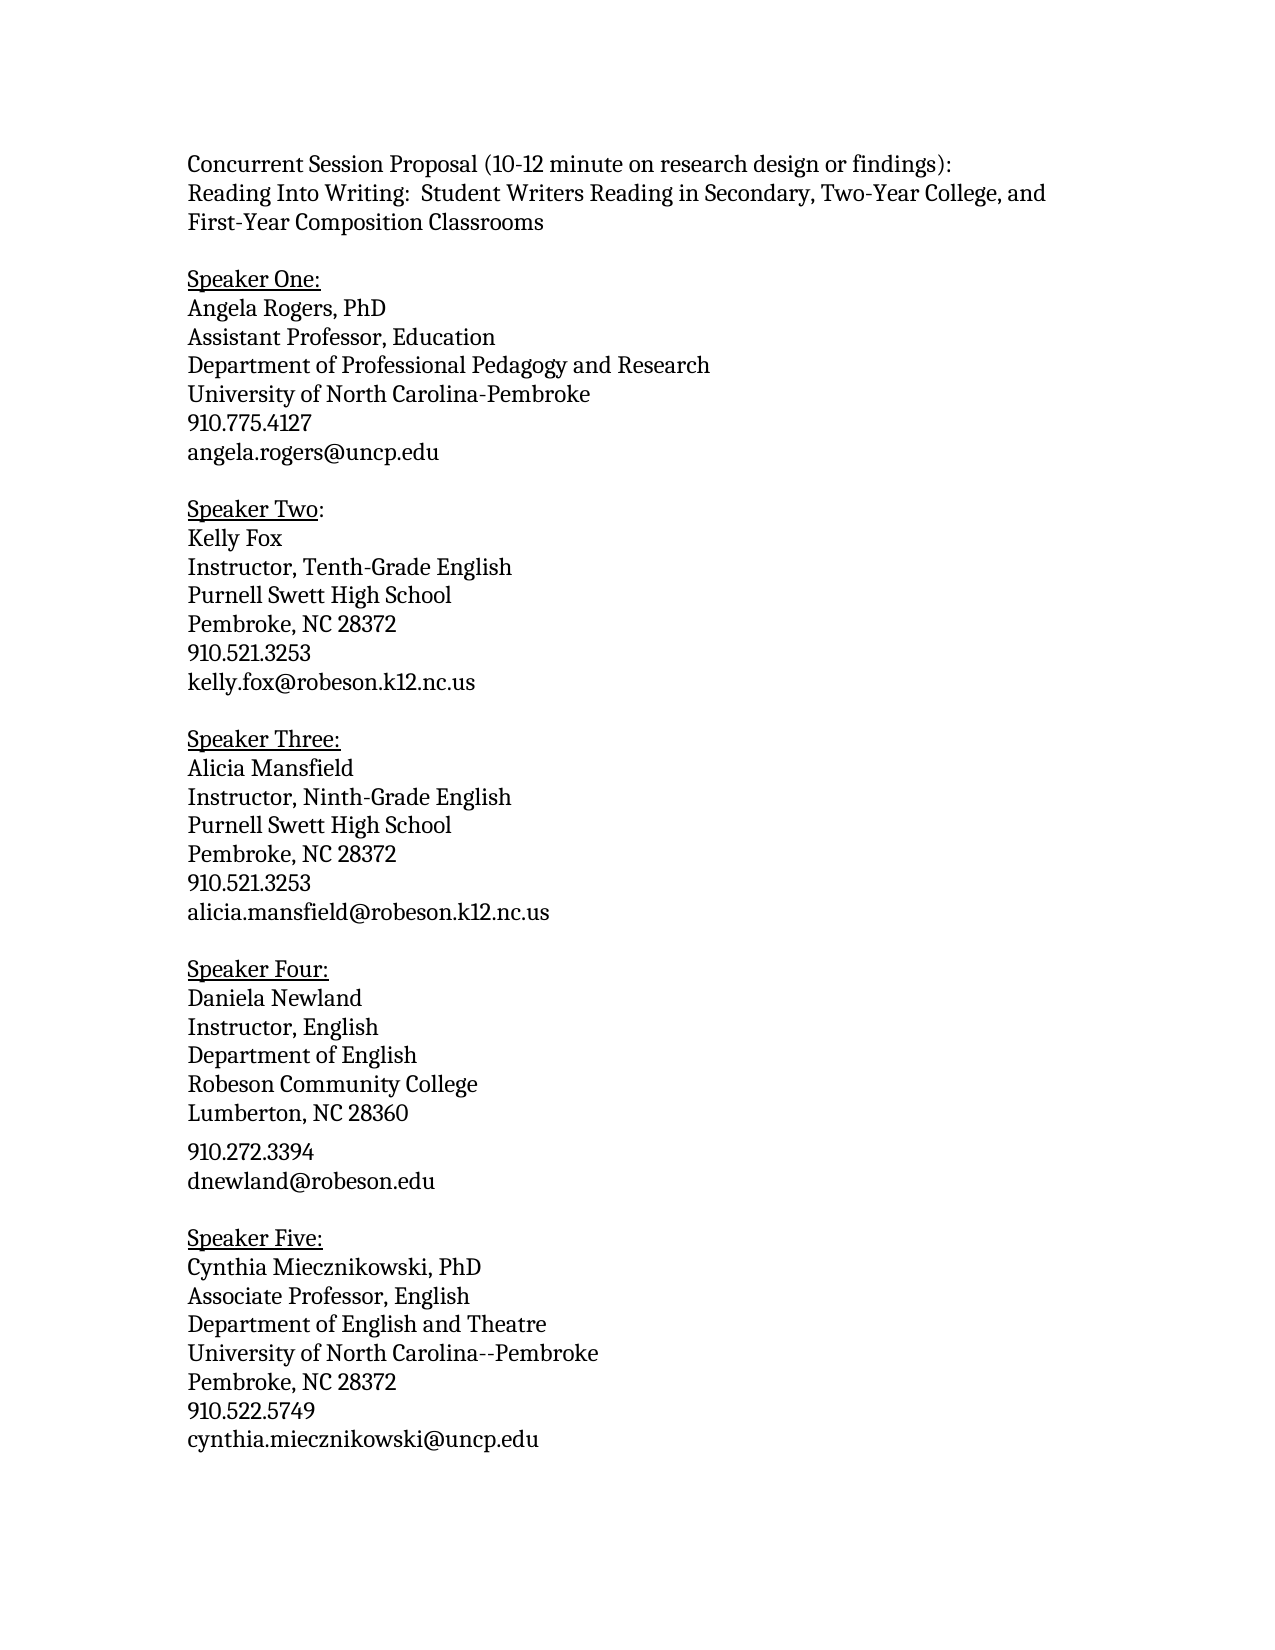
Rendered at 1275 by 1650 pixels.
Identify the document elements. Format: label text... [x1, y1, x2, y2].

text Instructor, English [187, 1012, 1087, 1041]
text Assistant Professor, Education [187, 322, 1087, 351]
text Alicia Mansfield [187, 754, 1087, 782]
text Instructor, Ninth-Grade English [187, 782, 1087, 811]
text Robeson Community College [187, 1070, 1087, 1099]
text 910.521.3253 [187, 639, 1087, 667]
text Pembroke, NC 28372 [187, 840, 1087, 869]
text alicia.mansfield@robeson.k12.nc.us [187, 897, 1087, 926]
text University of North Carolina-Pembroke [187, 380, 1087, 409]
text Daniela Newland [187, 984, 1087, 1012]
text Speaker Four: [187, 955, 1087, 984]
text Lumberton, NC 28360 [187, 1099, 1087, 1127]
text Department of Professional Pedagogy and Research [187, 351, 1087, 380]
text Speaker Two: [187, 495, 1087, 524]
text Kelly Fox [187, 524, 1087, 552]
text 910.775.4127 [187, 409, 1087, 437]
text Speaker One: [187, 265, 1087, 294]
text Instructor, Tenth-Grade English [187, 552, 1087, 581]
text Purnell Swett High School [187, 581, 1087, 610]
text 910.521.3253 [187, 869, 1087, 897]
text Department of English [187, 1041, 1087, 1070]
text Reading Into Writing: Student Writers Reading in Secondary, Two-Year College, and First-Year Composition Classrooms [187, 179, 1087, 236]
text kelly.fox@robeson.k12.nc.us [187, 667, 1087, 696]
text Pembroke, NC 28372 [187, 610, 1087, 639]
text Speaker Three: [187, 725, 1087, 754]
text Angela Rogers, PhD [187, 294, 1087, 322]
text angela.rogers@uncp.edu [187, 437, 1087, 466]
text Purnell Swett High School [187, 811, 1087, 840]
text Concurrent Session Proposal (10-12 minute on research design or findings): [187, 150, 1087, 179]
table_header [176, 1128, 933, 1483]
